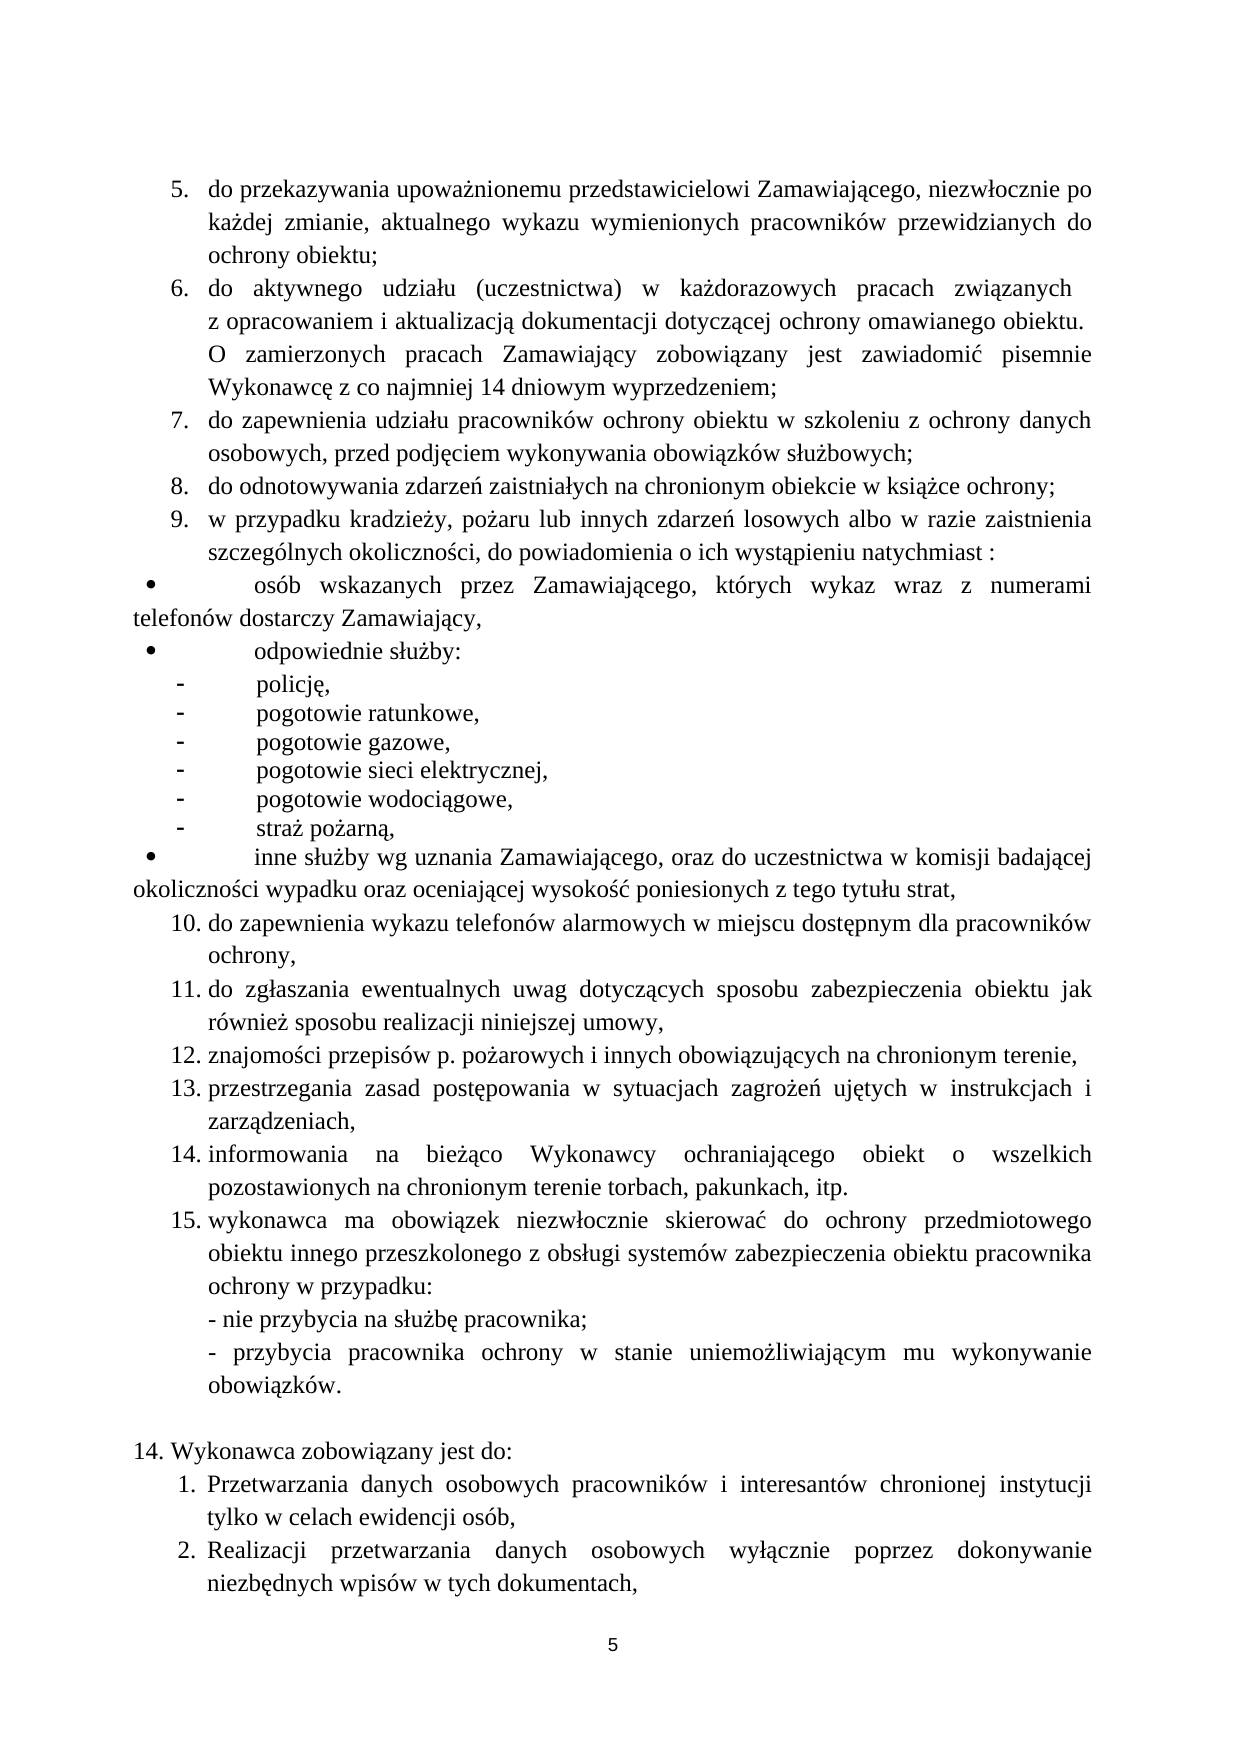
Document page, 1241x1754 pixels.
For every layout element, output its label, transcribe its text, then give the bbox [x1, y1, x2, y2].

list informowania na bieżąco Wykonawcy ochraniającego obiekt o wszelkich pozostawionych na chronionym terenie torbach, pakunkach, itp. [170, 1139, 1093, 1201]
list wykonawca ma obowiązek niezwłocznie skierować do ochrony przedmiotowego obiektu innego przeszkolonego z obsługi systemów zabezpieczenia obiektu pracownika ochrony w przypadku: [170, 1205, 1093, 1299]
list Realizacji przetwarzania danych osobowych wyłącznie poprzez dokonywanie niezbędnych wpisów w tych dokumentach, [177, 1535, 1093, 1597]
text - nie przybycia na służbę pracownika; [208, 1304, 1093, 1333]
list przestrzegania zasad postępowania w sytuacjach zagrożeń ujętych w instrukcjach i zarządzeniach, [170, 1073, 1093, 1134]
list do aktywnego udziału (uczestnictwa) w każdorazowych pracach związanych z opracowaniem i aktualizacją dokumentacji dotyczącej ochrony omawianego obiektu. O zamierzonych pracach Zamawiający zobowiązany jest zawiadomić pisemnie Wykonawcę z co najmniej 14 dniowym wyprzedzeniem; [170, 273, 1093, 401]
list straż pożarną, [133, 813, 1093, 842]
list pogotowie sieci elektrycznej, [133, 755, 1093, 784]
list Wykonawca zobowiązany jest do: [133, 1436, 1093, 1465]
list pogotowie ratunkowe, [133, 698, 1093, 727]
text - przybycia pracownika ochrony w stanie uniemożliwiającym mu wykonywanie obowiązków. [208, 1337, 1093, 1399]
list w przypadku kradzieży, pożaru lub innych zdarzeń losowych albo w razie zaistnienia szczególnych okoliczności, do powiadomienia o ich wystąpieniu natychmiast : [170, 504, 1093, 566]
list policję, [133, 669, 1093, 698]
list Przetwarzania danych osobowych pracowników i interesantów chronionej instytucji tylko w celach ewidencji osób, [177, 1469, 1093, 1531]
list odpowiednie służby: [133, 636, 1093, 665]
list pogotowie wodociągowe, [133, 784, 1093, 813]
list do zgłaszania ewentualnych uwag dotyczących sposobu zabezpieczenia obiektu jak również sposobu realizacji niniejszej umowy, [170, 974, 1093, 1035]
list pogotowie gazowe, [133, 727, 1093, 755]
list do odnotowywania zdarzeń zaistniałych na chronionym obiekcie w książce ochrony; [170, 471, 1093, 500]
list do przekazywania upoważnionemu przedstawicielowi Zamawiającego, niezwłocznie po każdej zmianie, aktualnego wykazu wymienionych pracowników przewidzianych do ochrony obiektu; [170, 174, 1093, 268]
list do zapewnienia udziału pracowników ochrony obiektu w szkoleniu z ochrony danych osobowych, przed podjęciem wykonywania obowiązków służbowych; [170, 405, 1093, 467]
list osób wskazanych przez Zamawiającego, których wykaz wraz z numerami telefonów dostarczy Zamawiający, [133, 570, 1093, 632]
list znajomości przepisów p. pożarowych i innych obowiązujących na chronionym terenie, [170, 1040, 1093, 1068]
list inne służby wg uznania Zamawiającego, oraz do uczestnictwa w komisji badającej okoliczności wypadku oraz oceniającej wysokość poniesionych z tego tytułu strat, [133, 842, 1093, 903]
list do zapewnienia wykazu telefonów alarmowych w miejscu dostępnym dla pracowników ochrony, [170, 908, 1093, 969]
